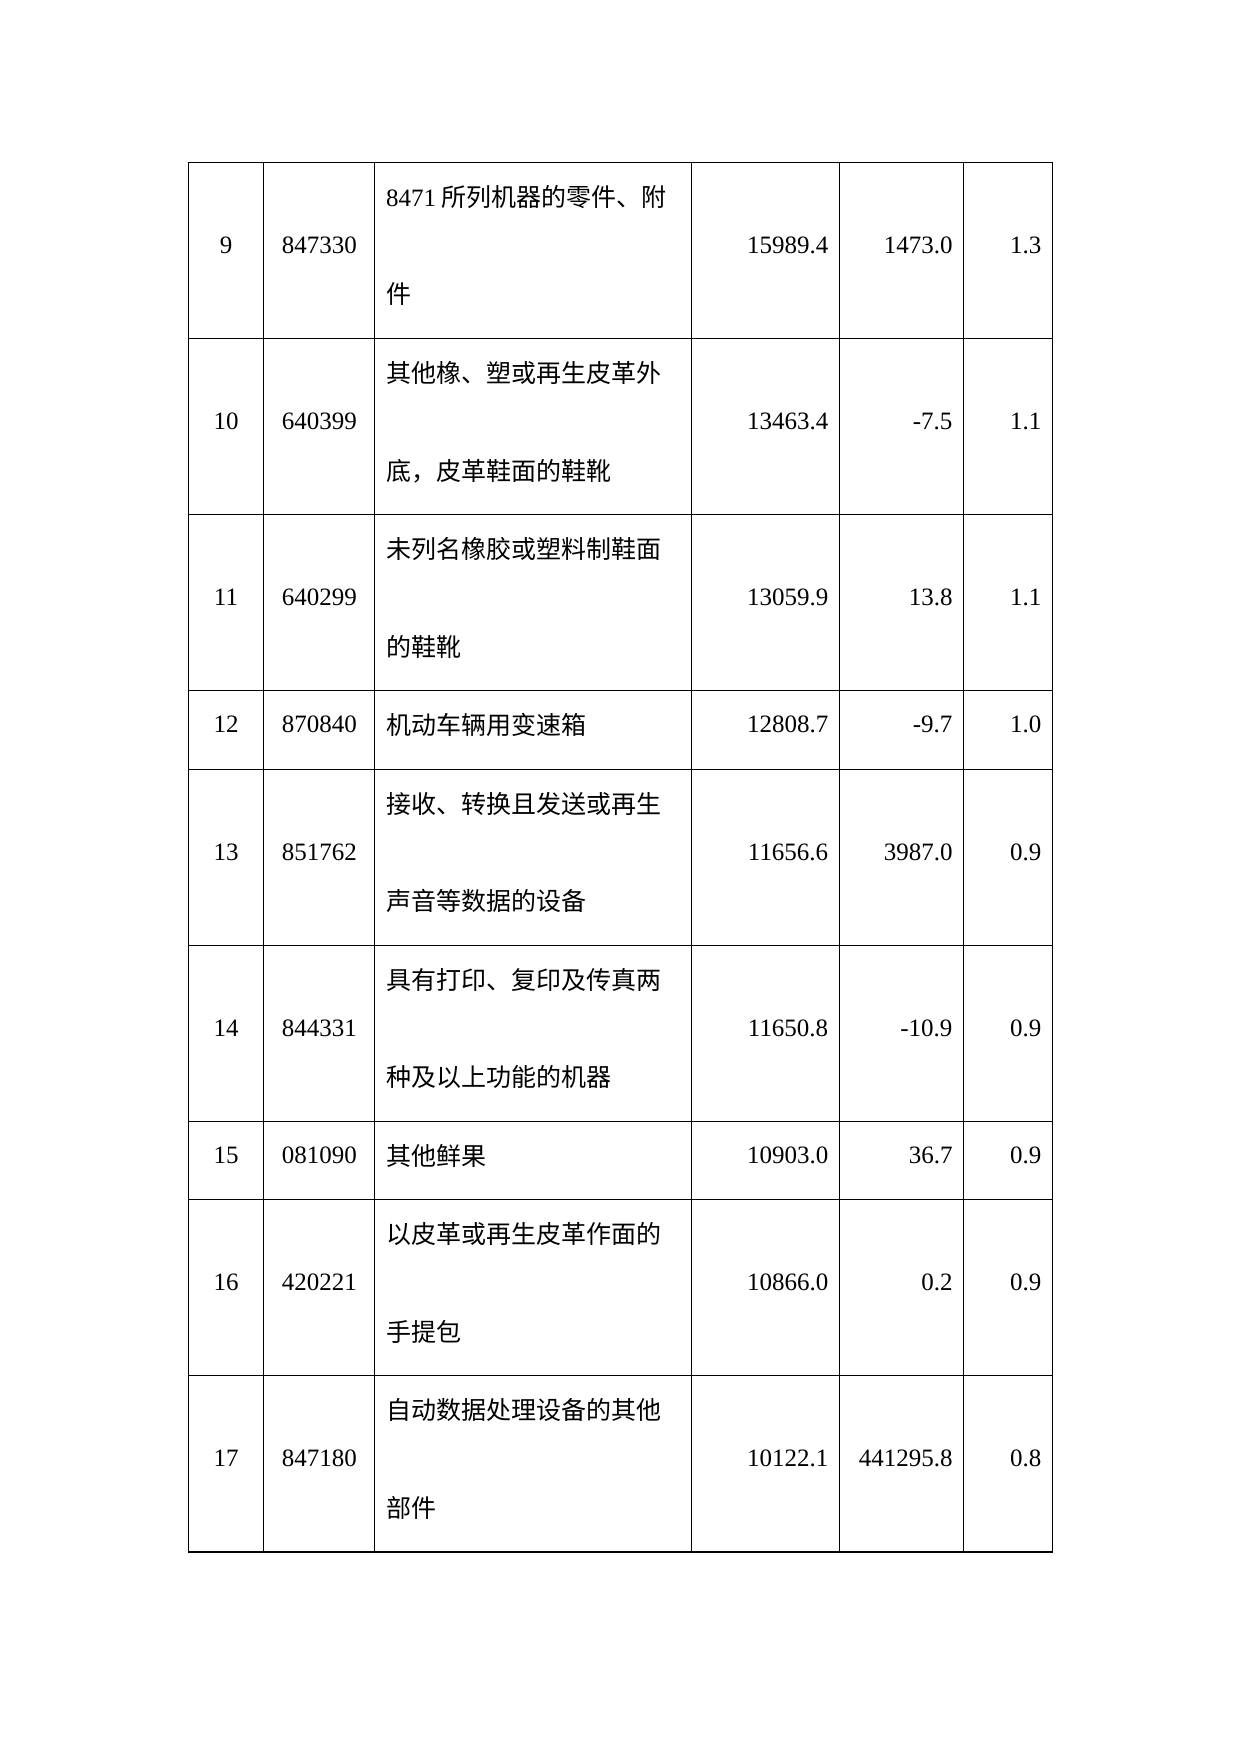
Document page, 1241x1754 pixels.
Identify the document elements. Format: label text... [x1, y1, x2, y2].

table_cell 接收、转换且发送或再生声音等数据的设备 [375, 770, 691, 945]
table_cell 10122.1 [692, 1376, 839, 1551]
table_cell 640399 [264, 339, 374, 514]
table_cell 8471所列机器的零件、附件 [375, 163, 691, 338]
table_cell 16 [189, 1200, 263, 1375]
table_cell 1.1 [964, 339, 1052, 514]
table_cell 847330 [264, 163, 374, 338]
table_cell 12808.7 [692, 691, 839, 769]
table_cell 441295.8 [840, 1376, 963, 1551]
table_cell 具有打印、复印及传真两种及以上功能的机器 [375, 946, 691, 1121]
table_cell 13463.4 [692, 339, 839, 514]
table_cell 081090 [264, 1122, 374, 1199]
table_cell -9.7 [840, 691, 963, 769]
table_cell 15 [189, 1122, 263, 1199]
table_cell -10.9 [840, 946, 963, 1121]
table_cell 3987.0 [840, 770, 963, 945]
table_cell 其他鲜果 [375, 1122, 691, 1199]
table_cell 0.9 [964, 1200, 1052, 1375]
table_cell 13.8 [840, 515, 963, 690]
table_cell 以皮革或再生皮革作面的手提包 [375, 1200, 691, 1375]
table_cell 11650.8 [692, 946, 839, 1121]
table_cell 1.1 [964, 515, 1052, 690]
table_cell 36.7 [840, 1122, 963, 1199]
table_cell 自动数据处理设备的其他部件 [375, 1376, 691, 1551]
table_cell 420221 [264, 1200, 374, 1375]
table_cell 13 [189, 770, 263, 945]
table_cell 10 [189, 339, 263, 514]
table_cell 9 [189, 163, 263, 338]
table_cell 10903.0 [692, 1122, 839, 1199]
table_cell 1.0 [964, 691, 1052, 769]
table_cell 14 [189, 946, 263, 1121]
table_cell -7.5 [840, 339, 963, 514]
table_cell 0.8 [964, 1376, 1052, 1551]
table_cell 0.9 [964, 770, 1052, 945]
table_cell 0.2 [840, 1200, 963, 1375]
table_cell 机动车辆用变速箱 [375, 691, 691, 769]
table_cell 640299 [264, 515, 374, 690]
table_cell 10866.0 [692, 1200, 839, 1375]
table_cell 847180 [264, 1376, 374, 1551]
table_cell 13059.9 [692, 515, 839, 690]
table_cell 15989.4 [692, 163, 839, 338]
table_cell 844331 [264, 946, 374, 1121]
table_cell 1473.0 [840, 163, 963, 338]
table_cell 0.9 [964, 946, 1052, 1121]
table_cell 17 [189, 1376, 263, 1551]
table_cell 未列名橡胶或塑料制鞋面的鞋靴 [375, 515, 691, 690]
table_cell 1.3 [964, 163, 1052, 338]
table_cell 11656.6 [692, 770, 839, 945]
table_cell 其他橡、塑或再生皮革外底，皮革鞋面的鞋靴 [375, 339, 691, 514]
table_cell 870840 [264, 691, 374, 769]
table_cell 11 [189, 515, 263, 690]
table_cell 0.9 [964, 1122, 1052, 1199]
table_cell 12 [189, 691, 263, 769]
table_cell 851762 [264, 770, 374, 945]
